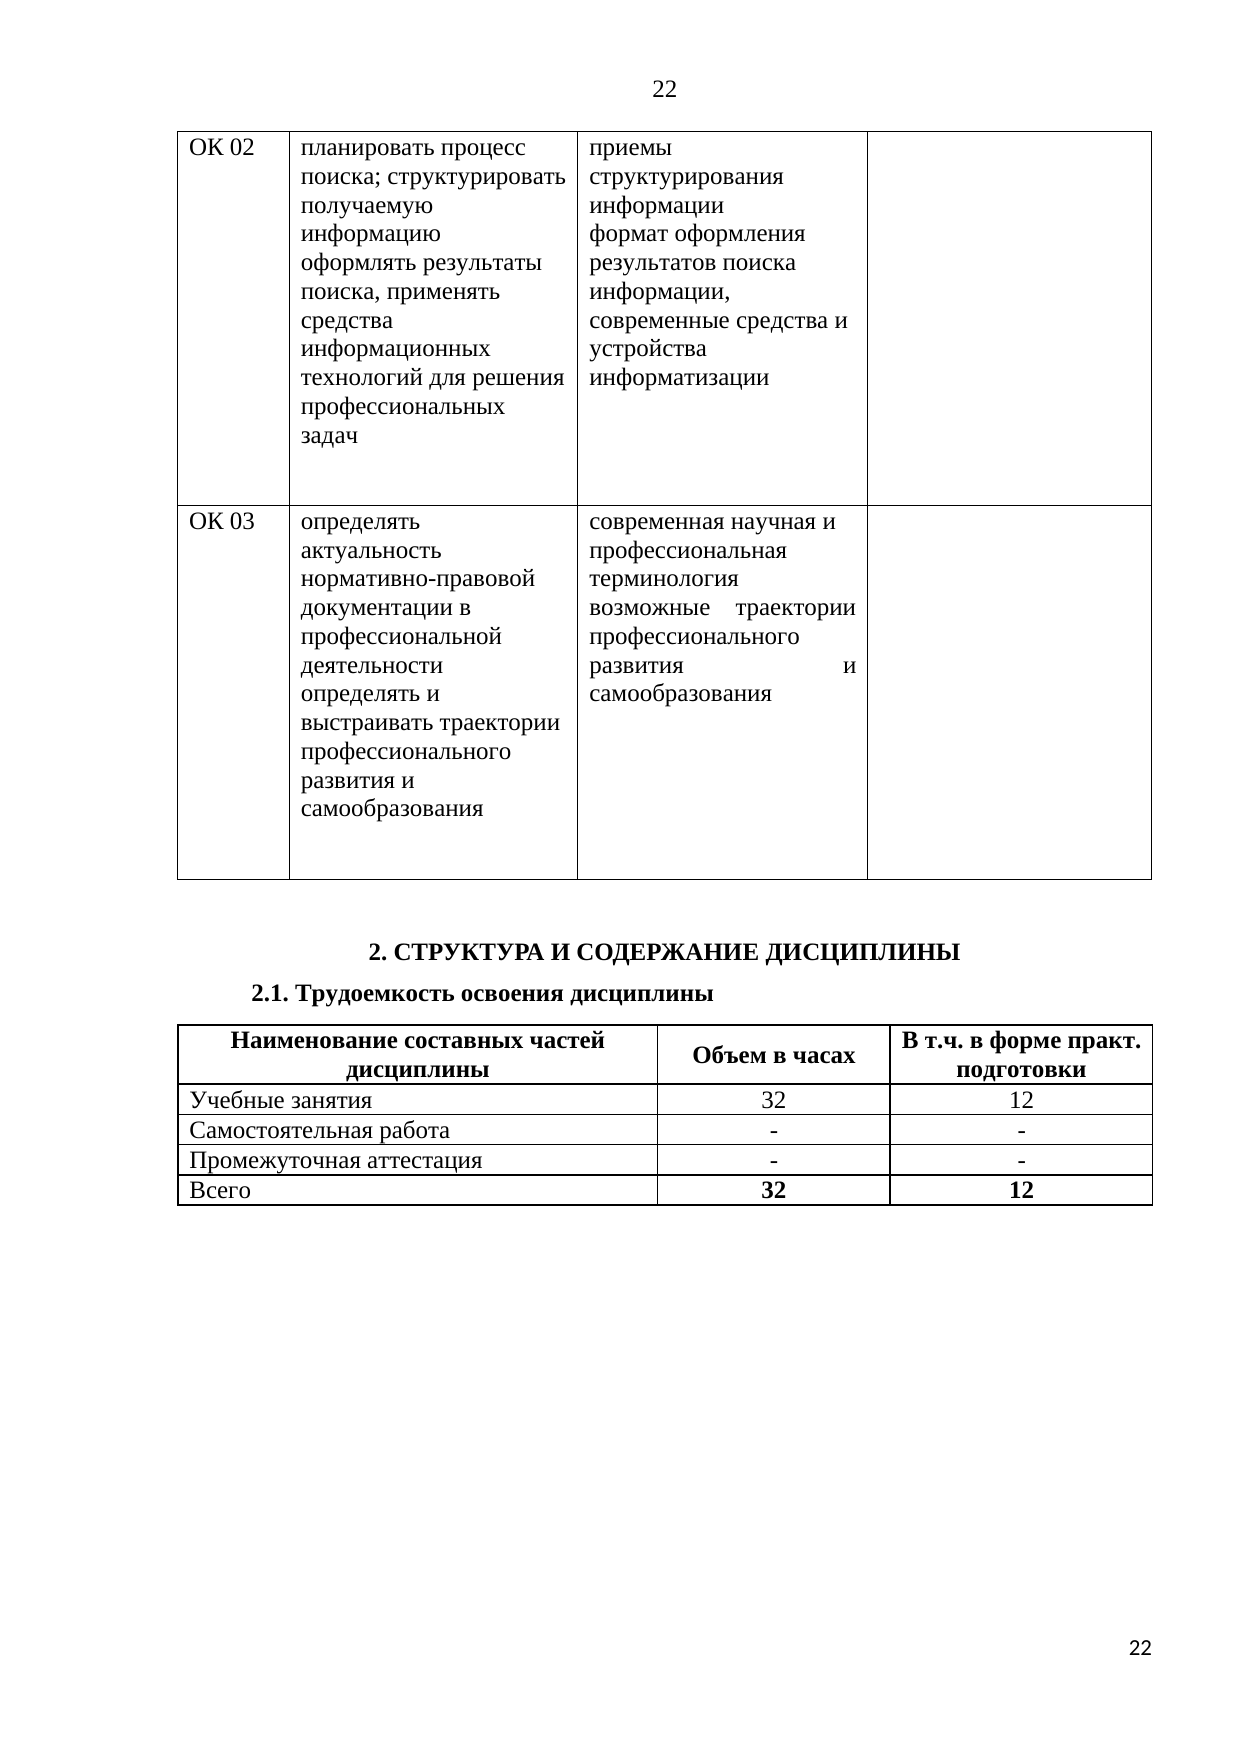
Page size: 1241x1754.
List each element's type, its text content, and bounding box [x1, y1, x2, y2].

table_cell 32 [658, 1176, 889, 1204]
table_cell [868, 132, 1151, 505]
table_cell 12 [891, 1176, 1152, 1204]
text 2. Структура и содержание ДИСЦИПЛИНЫ [177, 937, 1152, 966]
table_cell ОК 02 [178, 132, 289, 505]
table_cell - [658, 1115, 889, 1144]
table_cell Учебные занятия [179, 1085, 657, 1113]
table_header Наименование составных частей дисциплины [179, 1026, 657, 1083]
table_cell планировать процесс поиска; структурировать получаемую информацию оформлять результаты поиска, применять средства информационных технологий для решения профессиональных задач [290, 132, 577, 505]
table_cell современная научная и профессиональная терминология возможные траектории профессионального развития и самообразования [578, 506, 867, 879]
table_cell [868, 506, 1151, 879]
table_cell ОК 03 [178, 506, 289, 879]
table_cell - [891, 1115, 1152, 1144]
table_cell Самостоятельная работа [179, 1115, 657, 1144]
table_cell определять актуальность нормативно-правовой документации в профессиональной деятельности определять и выстраивать траектории профессионального развития и самообразования [290, 506, 577, 879]
text 2.1. Трудоемкость освоения дисциплины [177, 978, 1152, 1007]
table_header Объем в часах [658, 1026, 889, 1083]
table_header В т.ч. в форме практ. подготовки [891, 1026, 1152, 1083]
table_cell приемы структурирования информации формат оформления результатов поиска информации, современные средства и устройства информатизации [578, 132, 867, 505]
table_cell Всего [179, 1176, 657, 1204]
table_cell - [891, 1145, 1152, 1174]
table_cell 12 [891, 1085, 1152, 1113]
table_cell Промежуточная аттестация [179, 1145, 657, 1174]
table_cell - [658, 1145, 889, 1174]
table_cell 32 [658, 1085, 889, 1113]
